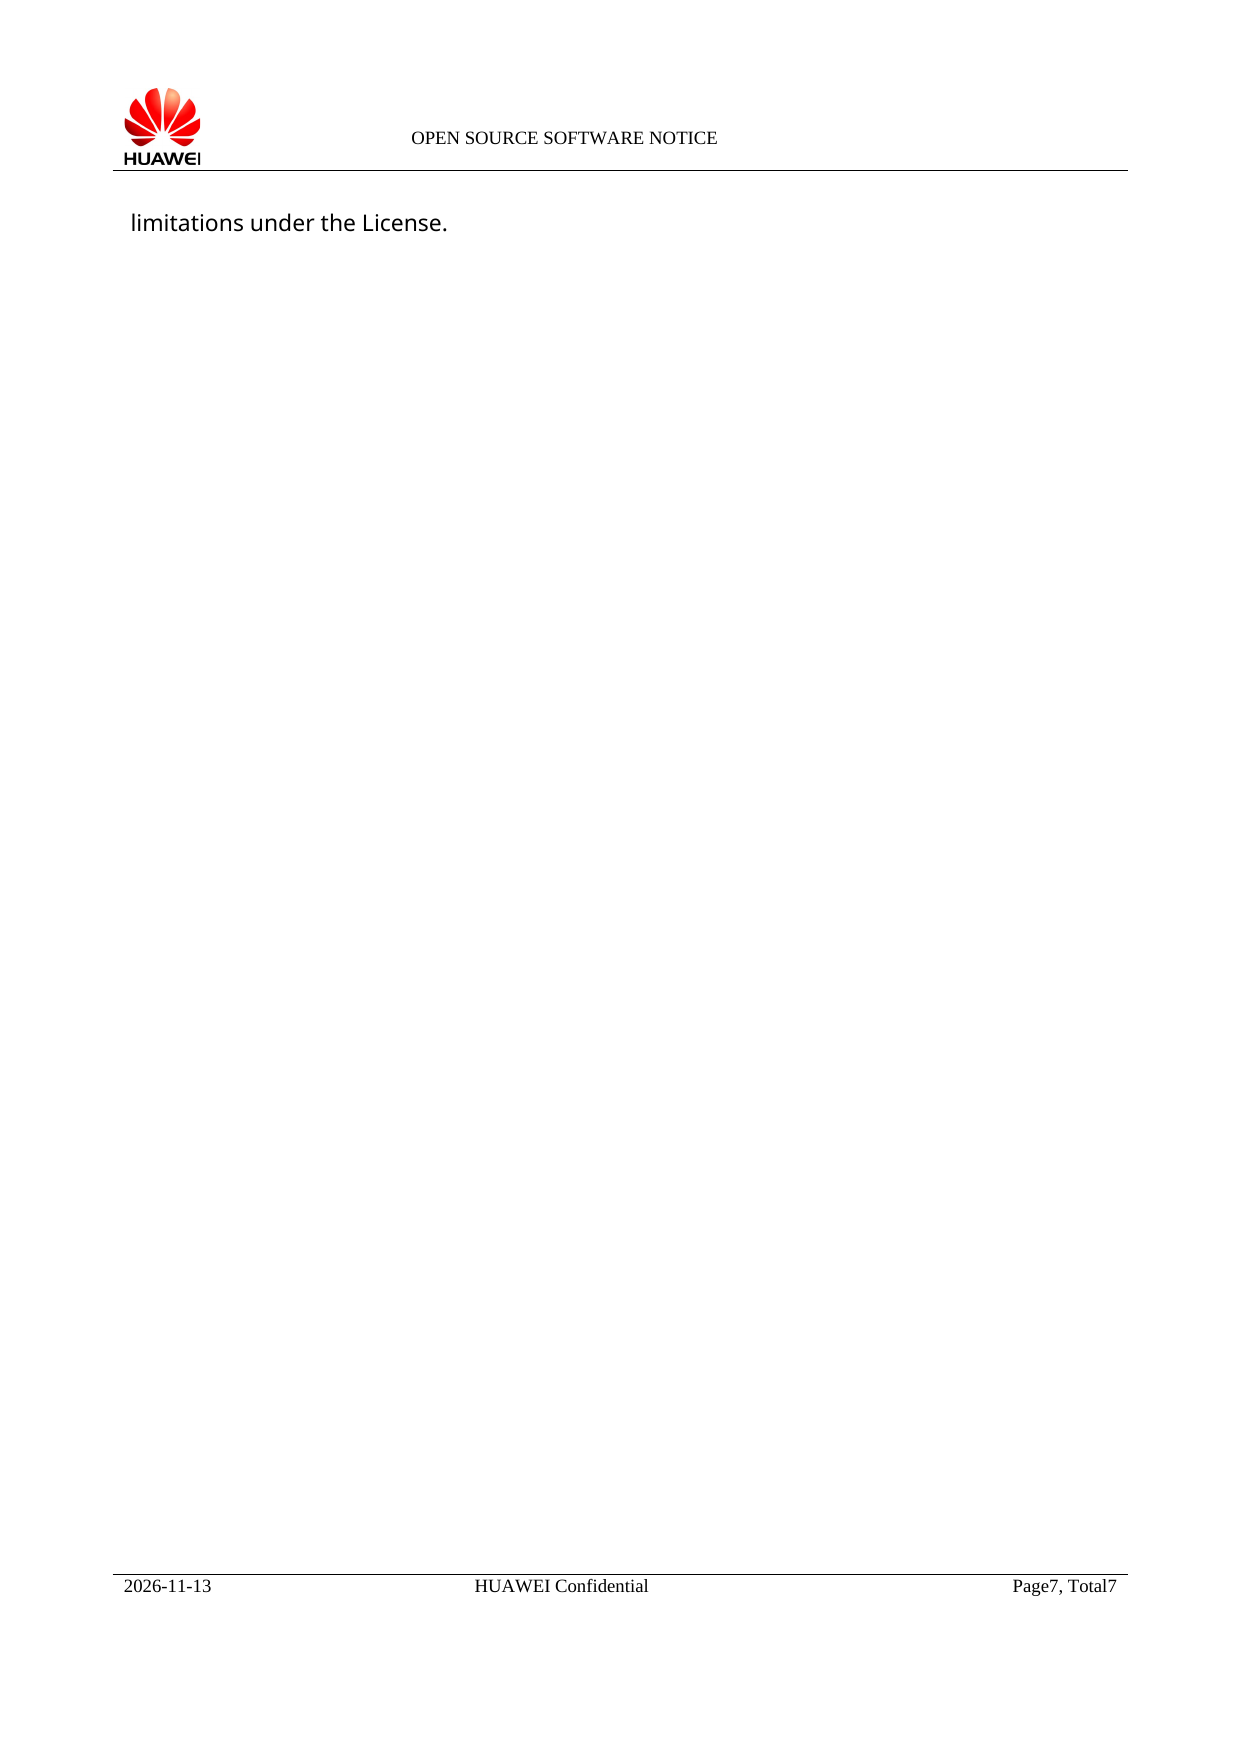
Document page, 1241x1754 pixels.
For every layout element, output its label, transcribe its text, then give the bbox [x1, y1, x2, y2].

picture [124, 88, 201, 165]
text limitations under the License. [112, 206, 1128, 239]
